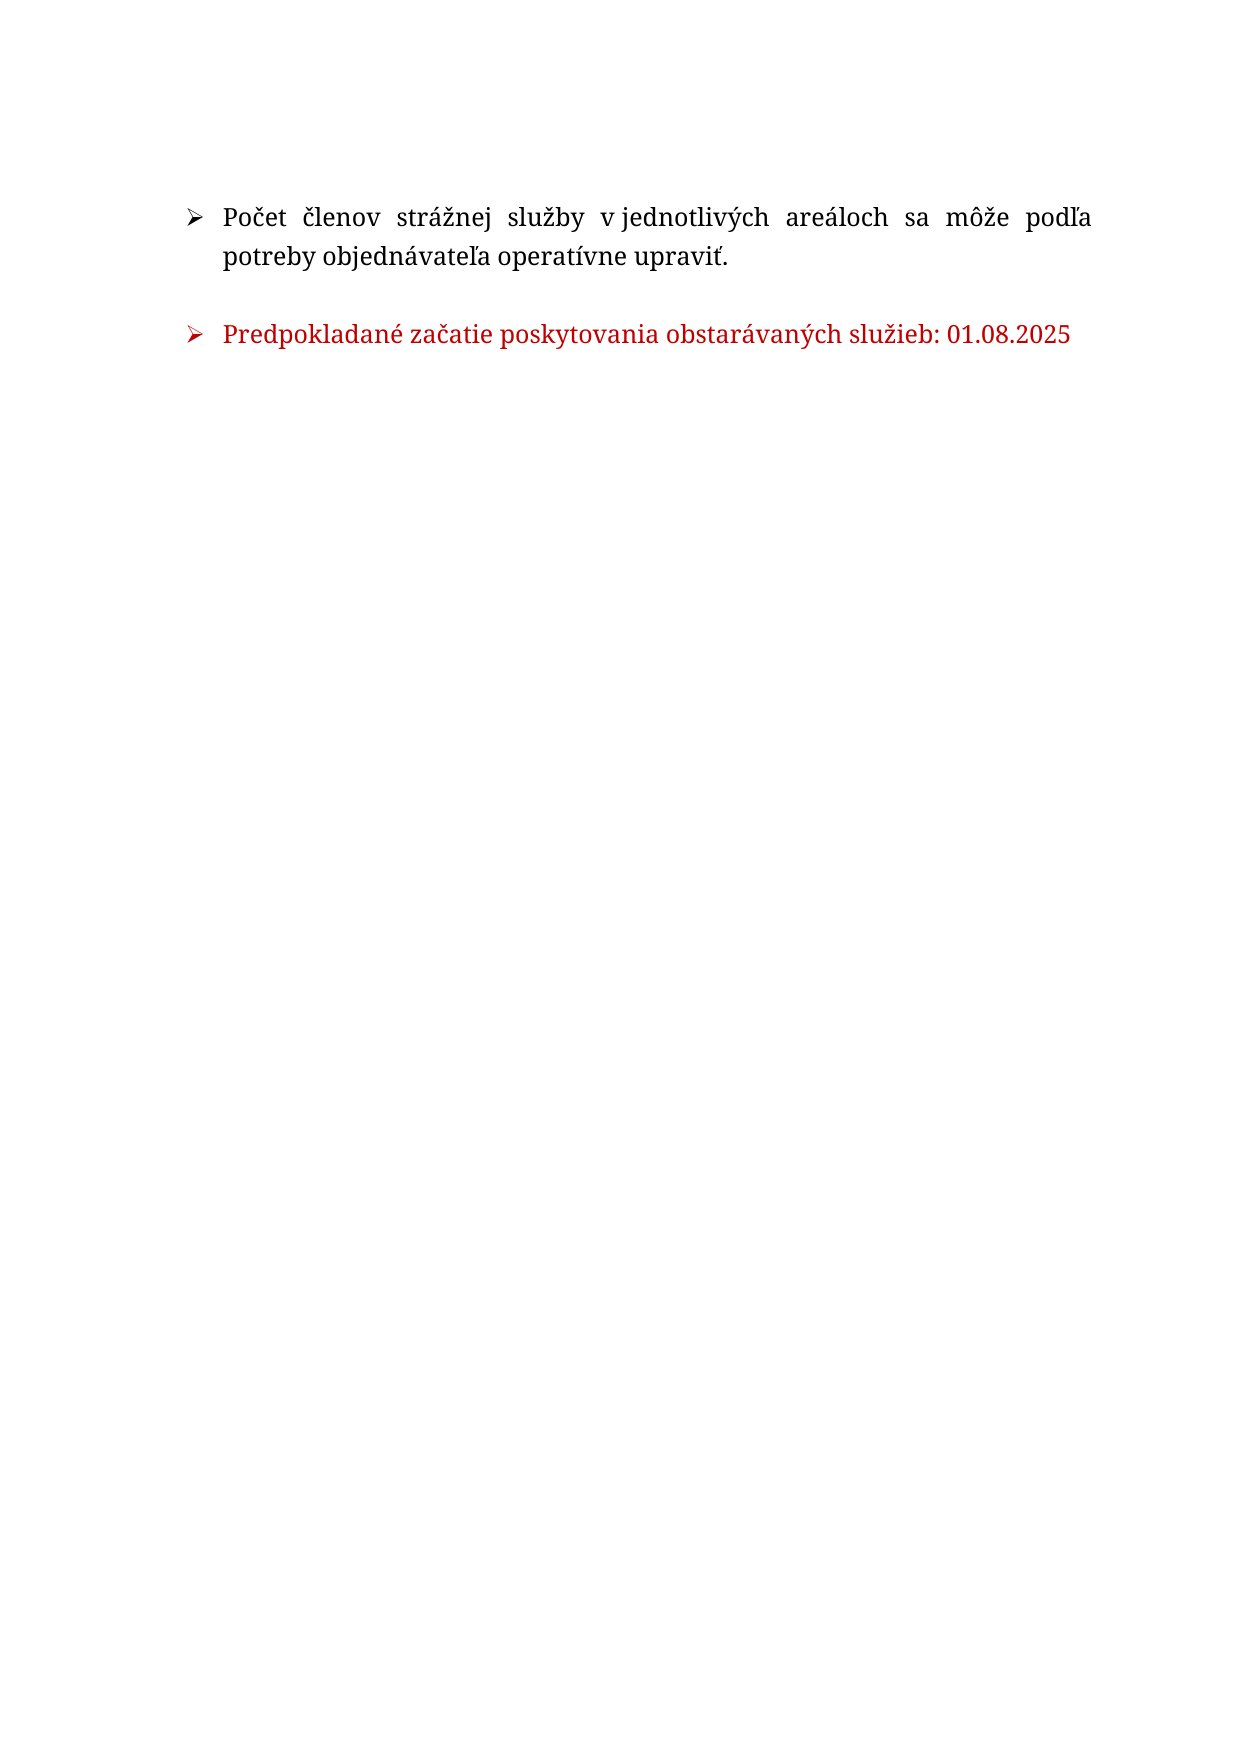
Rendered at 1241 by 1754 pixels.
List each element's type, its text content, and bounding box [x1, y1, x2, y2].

list Predpokladané začatie poskytovania obstarávaných služieb: 01.08.2025 [185, 317, 1093, 351]
list Počet členov strážnej služby v jednotlivých areáloch sa môže podľa potreby objednávateľa operatívne upraviť. [185, 199, 1093, 272]
